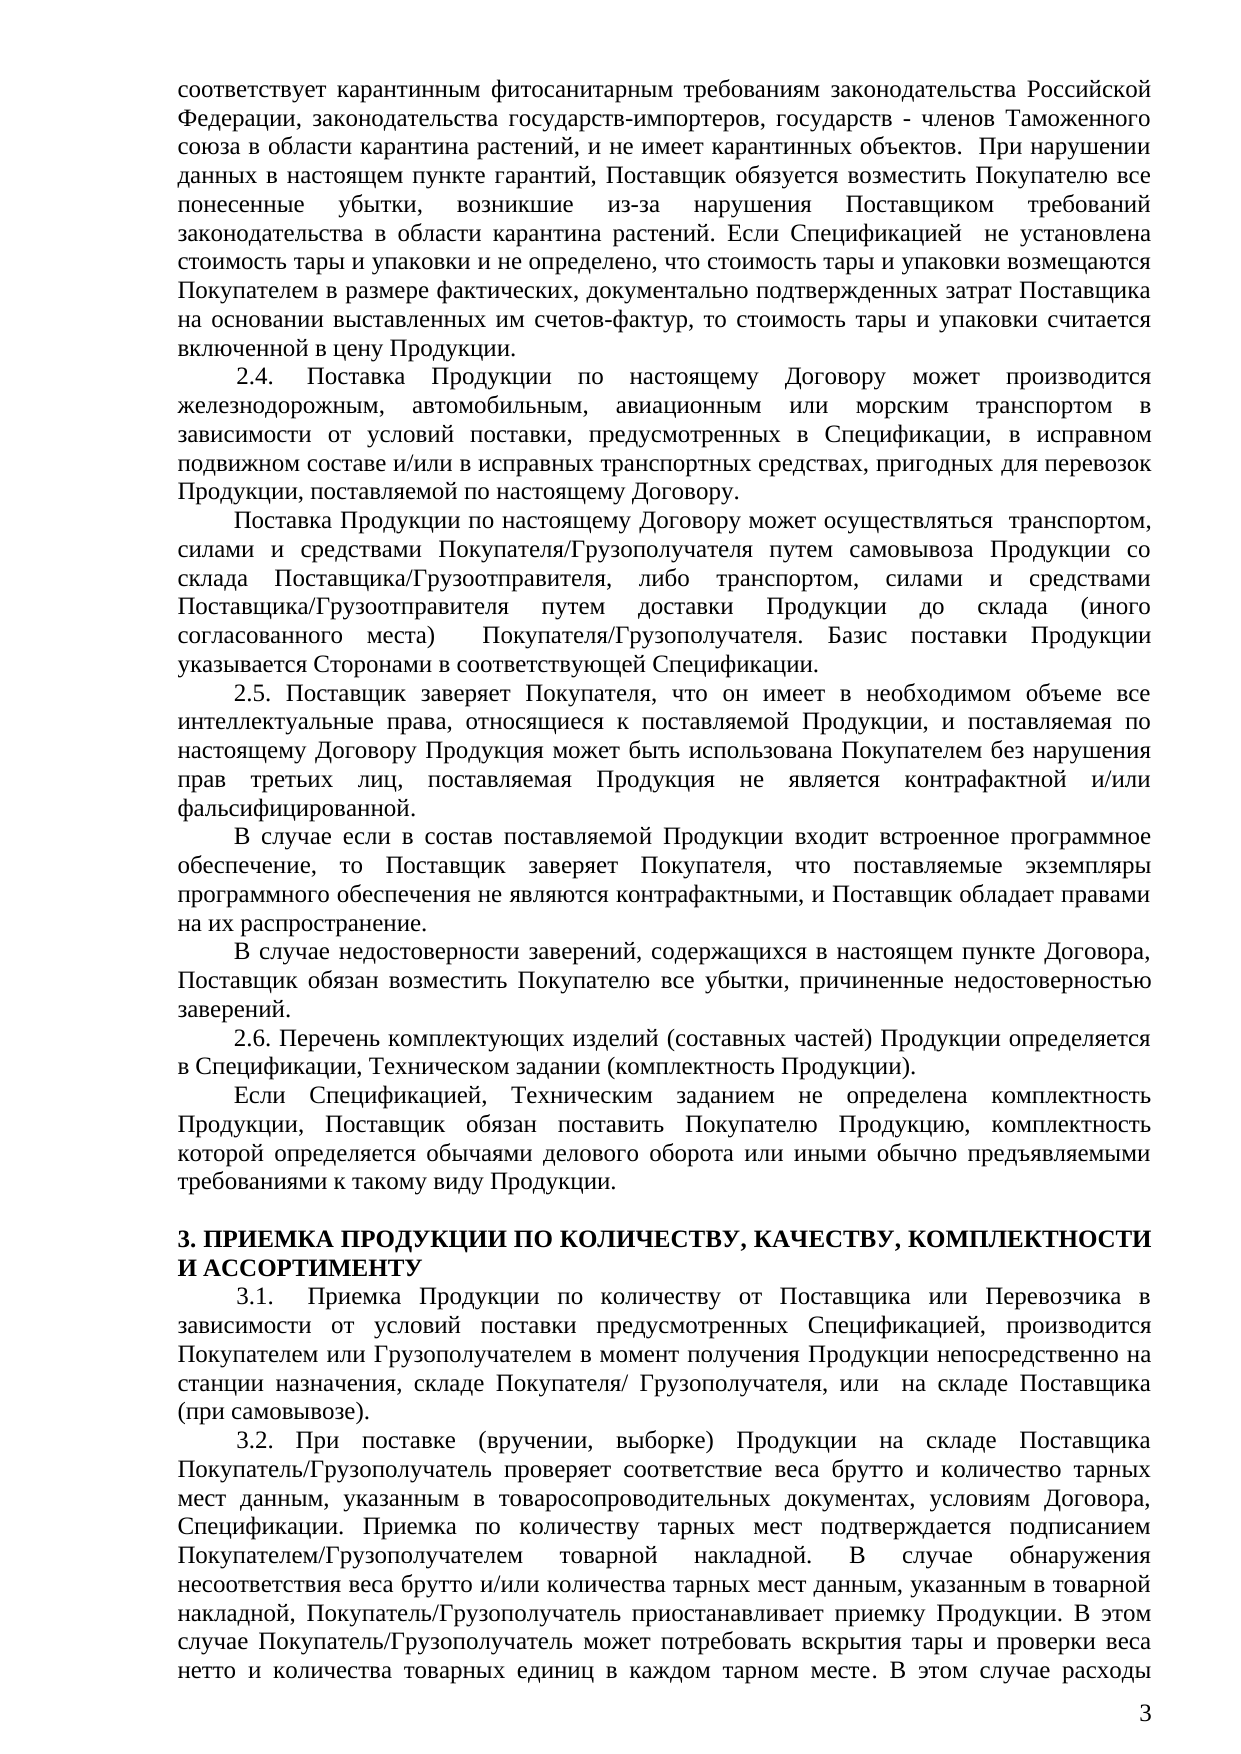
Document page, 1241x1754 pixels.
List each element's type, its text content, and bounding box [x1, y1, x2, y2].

text Поставка Продукции по настоящему Договору может осуществляться транспортом, силами и средствами Покупателя/Грузополучателя путем самовывоза Продукции со склада Поставщика/Грузоотправителя, либо транспортом, силами и средствами Поставщика/Грузоотправителя путем доставки Продукции до склада (иного согласованного места) Покупателя/Грузополучателя. Базис поставки Продукции указывается Сторонами в соответствующей Спецификации. [177, 505, 1152, 678]
list Поставка Продукции по настоящему Договору может производится железнодорожным, автомобильным, авиационным или морским транспортом в зависимости от условий поставки, предусмотренных в Спецификации, в исправном подвижном составе и/или в исправных транспортных средствах, пригодных для перевозок Продукции, поставляемой по настоящему Договору. [177, 361, 1152, 505]
list Приемка Продукции по количеству от Поставщика или Перевозчика в зависимости от условий поставки предусмотренных Спецификацией, производится Покупателем или Грузополучателем в момент получения Продукции непосредственно на станции назначения, складе Покупателя/ Грузополучателя, или на складе Поставщика (при самовывозе). [177, 1281, 1152, 1425]
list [177, 74, 1152, 361]
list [177, 1425, 1152, 1684]
text Если Спецификацией, Техническим заданием не определена комплектность Продукции, Поставщик обязан поставить Покупателю Продукцию, комплектность которой определяется обычаями делового оборота или иными обычно предъявляемыми требованиями к такому виду Продукции. [177, 1080, 1152, 1195]
text В случае недостоверности заверений, содержащихся в настоящем пункте Договора, Поставщик обязан возместить Покупателю все убытки, причиненные недостоверностью заверений. [177, 936, 1152, 1023]
text 2.5. Поставщик заверяет Покупателя, что он имеет в необходимом объеме все интеллектуальные права, относящиеся к поставляемой Продукции, и поставляемая по настоящему Договору Продукция может быть использована Покупателем без нарушения прав третьих лиц, поставляемая Продукция не является контрафактной и/или фальсифицированной. [177, 678, 1152, 821]
text В случае если в состав поставляемой Продукции входит встроенное программное обеспечение, то Поставщик заверяет Покупателя, что поставляемые экземпляры программного обеспечения не являются контрафактными, и Поставщик обладает правами на их распространение. [177, 821, 1152, 936]
text 3. ПРИЕМКА ПРОДУКЦИИ ПО КОЛИЧЕСТВУ, КАЧЕСТВУ, КОМПЛЕКТНОСТИ И АССОРТИМЕНТУ [177, 1224, 1152, 1281]
text 2.6. Перечень комплектующих изделий (составных частей) Продукции определяется в Спецификации, Техническом задании (комплектность Продукции). [177, 1023, 1152, 1080]
